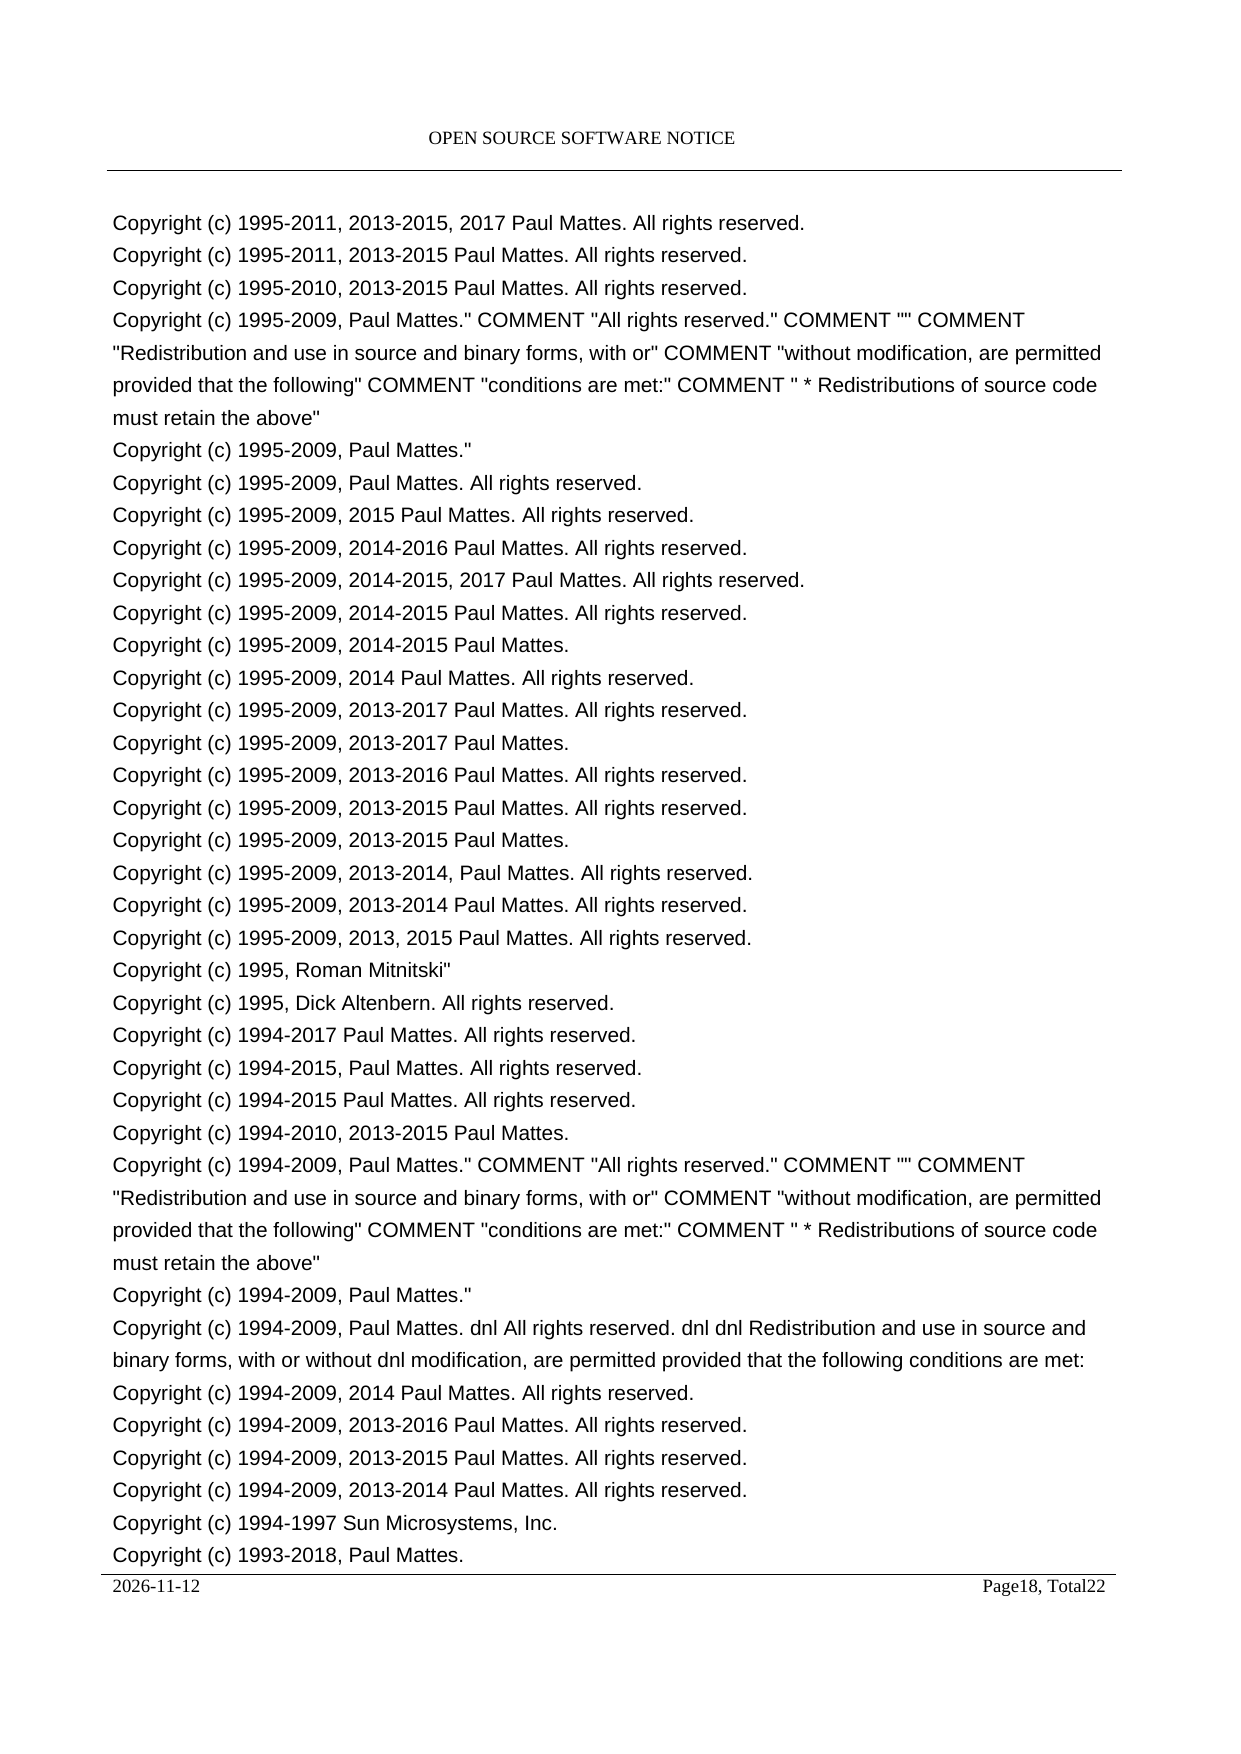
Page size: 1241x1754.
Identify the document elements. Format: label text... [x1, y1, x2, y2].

text Copyright (c) 1994-2009, Paul Mattes." COMMENT "All rights reserved." COMMENT "" COMMENT "Redistribution and use in source and binary forms, with or" COMMENT "without modification, are permitted provided that the following" COMMENT "conditions are met:" COMMENT " * Redistributions of source code must retain the above" [112, 1149, 1128, 1279]
text Copyright (c) 1994-2009, 2013-2014 Paul Mattes. All rights reserved. [112, 1474, 1128, 1506]
text Copyright (c) 1995-2009, 2014-2015 Paul Mattes. [112, 629, 1128, 661]
text Copyright (c) 1995-2009, 2013-2014 Paul Mattes. All rights reserved. [112, 889, 1128, 921]
text Copyright (c) 1995-2009, 2013-2016 Paul Mattes. All rights reserved. [112, 759, 1128, 791]
text Copyright (c) 1995-2009, Paul Mattes." COMMENT "All rights reserved." COMMENT "" COMMENT "Redistribution and use in source and binary forms, with or" COMMENT "without modification, are permitted provided that the following" COMMENT "conditions are met:" COMMENT " * Redistributions of source code must retain the above" [112, 304, 1128, 434]
text Copyright (c) 1994-2009, 2014 Paul Mattes. All rights reserved. [112, 1376, 1128, 1409]
text Copyright (c) 1995-2010, 2013-2015 Paul Mattes. All rights reserved. [112, 271, 1128, 304]
text Copyright (c) 1995-2009, 2013-2014, Paul Mattes. All rights reserved. [112, 856, 1128, 889]
text Copyright (c) 1995, Roman Mitnitski" [112, 954, 1128, 986]
text Copyright (c) 1994-2015, Paul Mattes. All rights reserved. [112, 1051, 1128, 1084]
text Copyright (c) 1994-2015 Paul Mattes. All rights reserved. [112, 1084, 1128, 1116]
text Copyright (c) 1994-2009, 2013-2016 Paul Mattes. All rights reserved. [112, 1409, 1128, 1441]
text Copyright (c) 1994-2010, 2013-2015 Paul Mattes. [112, 1116, 1128, 1149]
text Copyright (c) 1995-2009, 2013-2017 Paul Mattes. All rights reserved. [112, 694, 1128, 726]
text Copyright (c) 1995-2009, 2015 Paul Mattes. All rights reserved. [112, 499, 1128, 531]
text Copyright (c) 1995-2009, 2014 Paul Mattes. All rights reserved. [112, 661, 1128, 694]
text Copyright (c) 1995-2009, 2014-2016 Paul Mattes. All rights reserved. [112, 531, 1128, 564]
text Copyright (c) 1995-2011, 2013-2015 Paul Mattes. All rights reserved. [112, 239, 1128, 271]
text Copyright (c) 1994-2009, 2013-2015 Paul Mattes. All rights reserved. [112, 1441, 1128, 1474]
text Copyright (c) 1995-2009, 2014-2015, 2017 Paul Mattes. All rights reserved. [112, 564, 1128, 596]
text Copyright (c) 1993-2018, Paul Mattes. [112, 1539, 1128, 1571]
text Copyright (c) 1995-2009, 2013-2017 Paul Mattes. [112, 726, 1128, 759]
text Copyright (c) 1995-2011, 2013-2015, 2017 Paul Mattes. All rights reserved. [112, 206, 1128, 239]
text Copyright (c) 1995-2009, 2013, 2015 Paul Mattes. All rights reserved. [112, 921, 1128, 954]
text Copyright (c) 1994-2017 Paul Mattes. All rights reserved. [112, 1019, 1128, 1051]
text Copyright (c) 1994-1997 Sun Microsystems, Inc. [112, 1506, 1128, 1539]
text Copyright (c) 1995-2009, 2013-2015 Paul Mattes. [112, 824, 1128, 856]
text Copyright (c) 1994-2009, Paul Mattes. dnl All rights reserved. dnl dnl Redistribution and use in source and binary forms, with or without dnl modification, are permitted provided that the following conditions are met: [112, 1311, 1128, 1376]
text Copyright (c) 1994-2009, Paul Mattes." [112, 1279, 1128, 1311]
text Copyright (c) 1995-2009, 2014-2015 Paul Mattes. All rights reserved. [112, 596, 1128, 629]
text Copyright (c) 1995-2009, Paul Mattes. All rights reserved. [112, 466, 1128, 499]
text Copyright (c) 1995-2009, Paul Mattes." [112, 434, 1128, 466]
text Copyright (c) 1995, Dick Altenbern. All rights reserved. [112, 986, 1128, 1019]
text Copyright (c) 1995-2009, 2013-2015 Paul Mattes. All rights reserved. [112, 791, 1128, 824]
